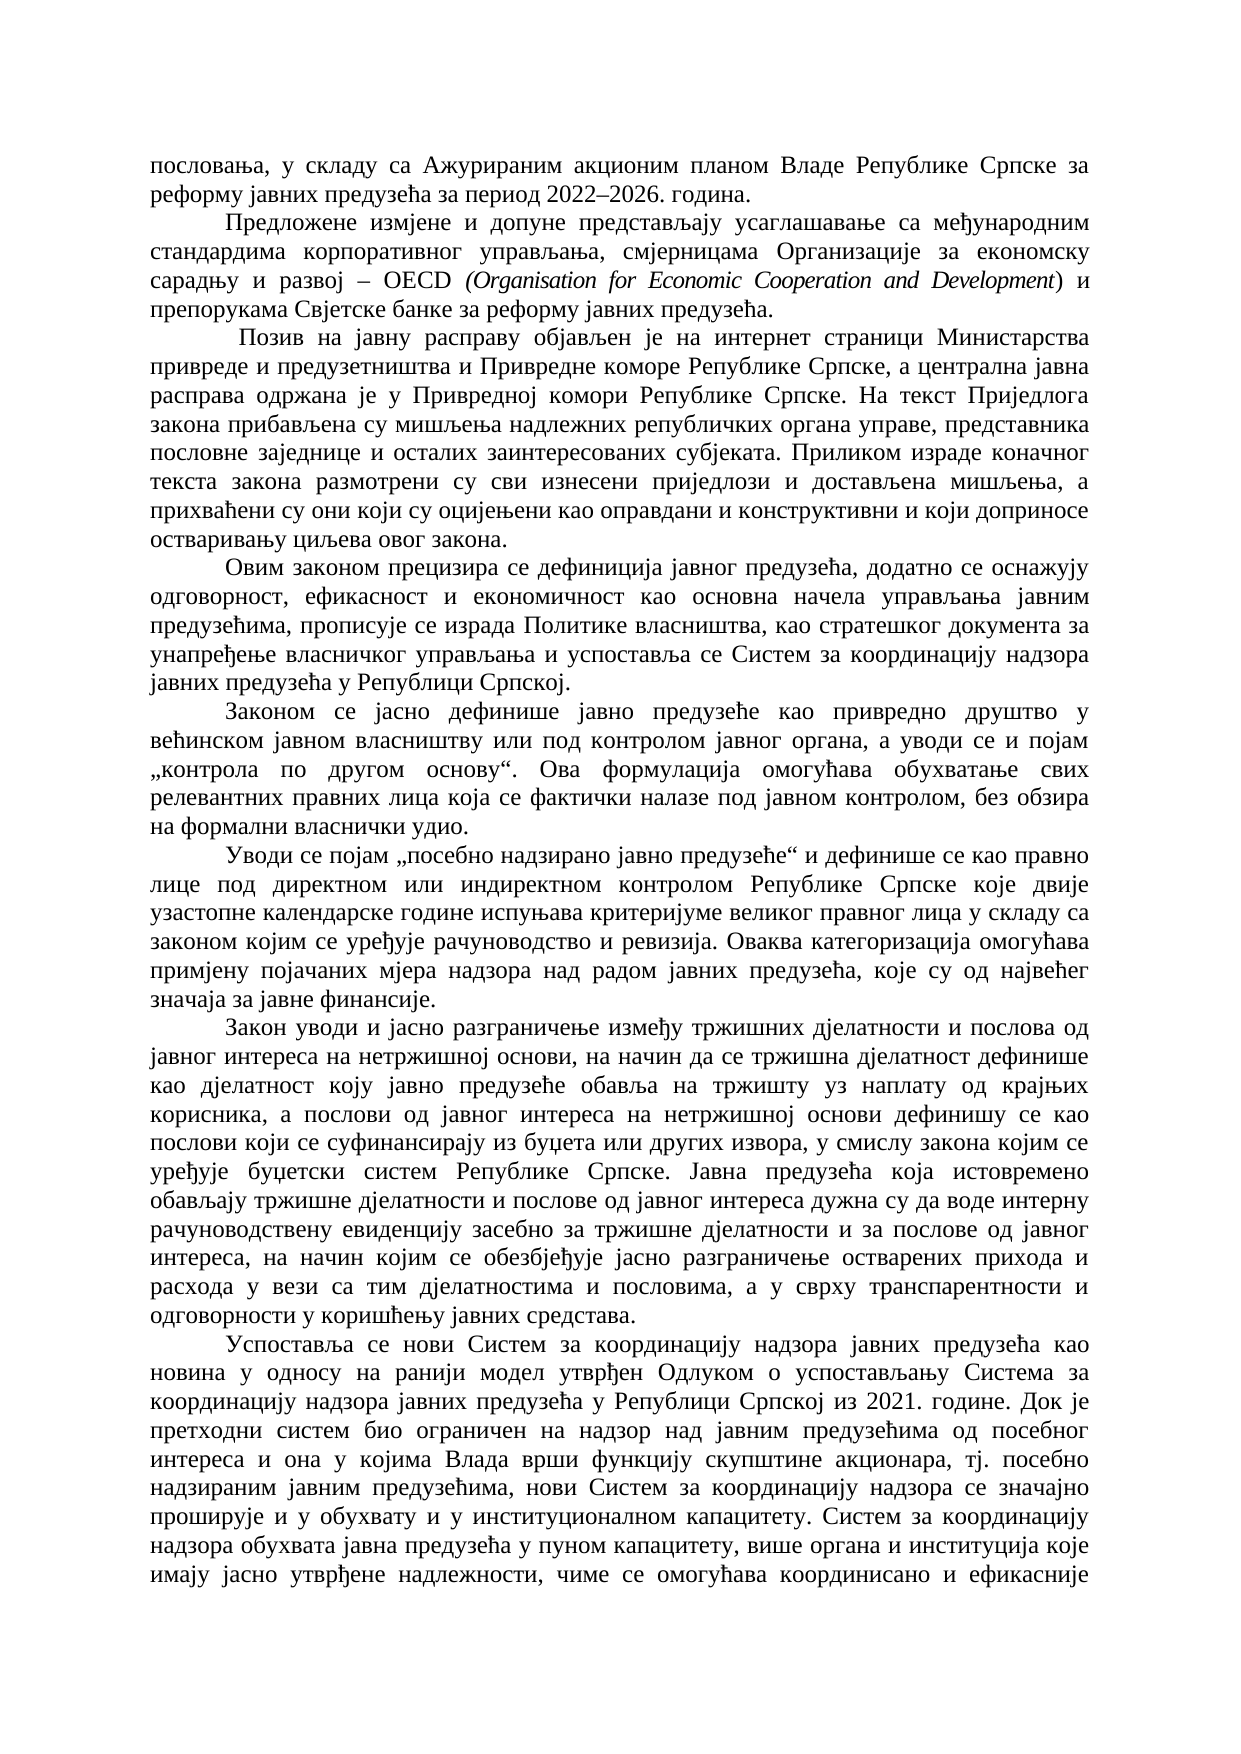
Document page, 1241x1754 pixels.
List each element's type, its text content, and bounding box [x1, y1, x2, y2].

text Предложене измјене и допуне представљају усаглашавање са међународним стандардима корпоративног управљања, смјерницама Организације за економску сарадњу и развој – ОЕCD (Organisation for Economic Cooperation and Development) и препорукама Свјетске банке за реформу јавних предузећа. [150, 207, 1090, 322]
text Законом се јасно дефинише јавно предузеће као привредно друштво у већинском јавном власништву или под контролом јавног органа, а уводи се и појам „контрола по другом основу“. Ова формулација омогућава обухватање свих релевантних правних лица која се фактички налазе под јавном контролом, без обзира на формални власнички удио. [150, 696, 1090, 840]
text Позив на јавну расправу објављен је на интернет страници Министарства привреде и предузетништва и Привредне коморе Републике Српске, а централна јавна расправа одржана је у Привредној комори Републике Српске. На текст Приједлога закона прибављена су мишљења надлежних републичких органа управе, представника пословне заједнице и осталих заинтересованих субјеката. Приликом израде коначног текста закона размотрени су сви изнесени приједлози и достављена мишљења, а прихваћени су они који су оцијењени као оправдани и конструктивни и који доприносе остваривању циљева овог закона. [150, 322, 1090, 552]
text Овим законом прецизира се дефиниција јавног предузећа, додатно се оснажују одговорност, ефикасност и економичност као основна начела управљања јавним предузећима, прописује се израда Политике власништва, као стратешког документа за унапређење власничког управљања и успоставља се Систем за координацију надзора јавних предузећа у Републици Српској. [150, 552, 1090, 696]
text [150, 150, 1090, 207]
text Закон уводи и јасно разграничење између тржишних дјелатности и послова од јавног интереса на нетржишној основи, на начин да се тржишна дјелатност дефинише као дјелатност коју јавно предузеће обавља на тржишту уз наплату од крајњих корисника, а послови од јавног интереса на нетржишној основи дефинишу се као послови који се суфинансирају из буџета или других извора, у смислу закона којим се уређује буџетски систем Републике Српске. Јавна предузећа која истовремено обављају тржишне дјелатности и послове од јавног интереса дужна су да воде интерну рачуноводствену евиденцију засебно за тржишне дјелатности и за послове од јавног интереса, на начин којим се обезбјеђује јасно разграничење остварених прихода и расхода у вези са тим дјелатностима и пословима, а у сврху транспарентности и одговорности у коришћењу јавних средстава. [150, 1012, 1090, 1329]
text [150, 1329, 1090, 1587]
text Уводи се појам „посебно надзирано јавно предузеће“ и дефинише се као правно лице под директном или индиректном контролом Републике Српске које двије узастопне календарске године испуњава критеријуме великог правног лица у складу са законом којим се уређује рачуноводство и ревизија. Оваква категоризација омогућава примјену појачаних мјера надзора над радом јавних предузећа, које су од највећег значаја за јавне финансије. [150, 840, 1090, 1012]
